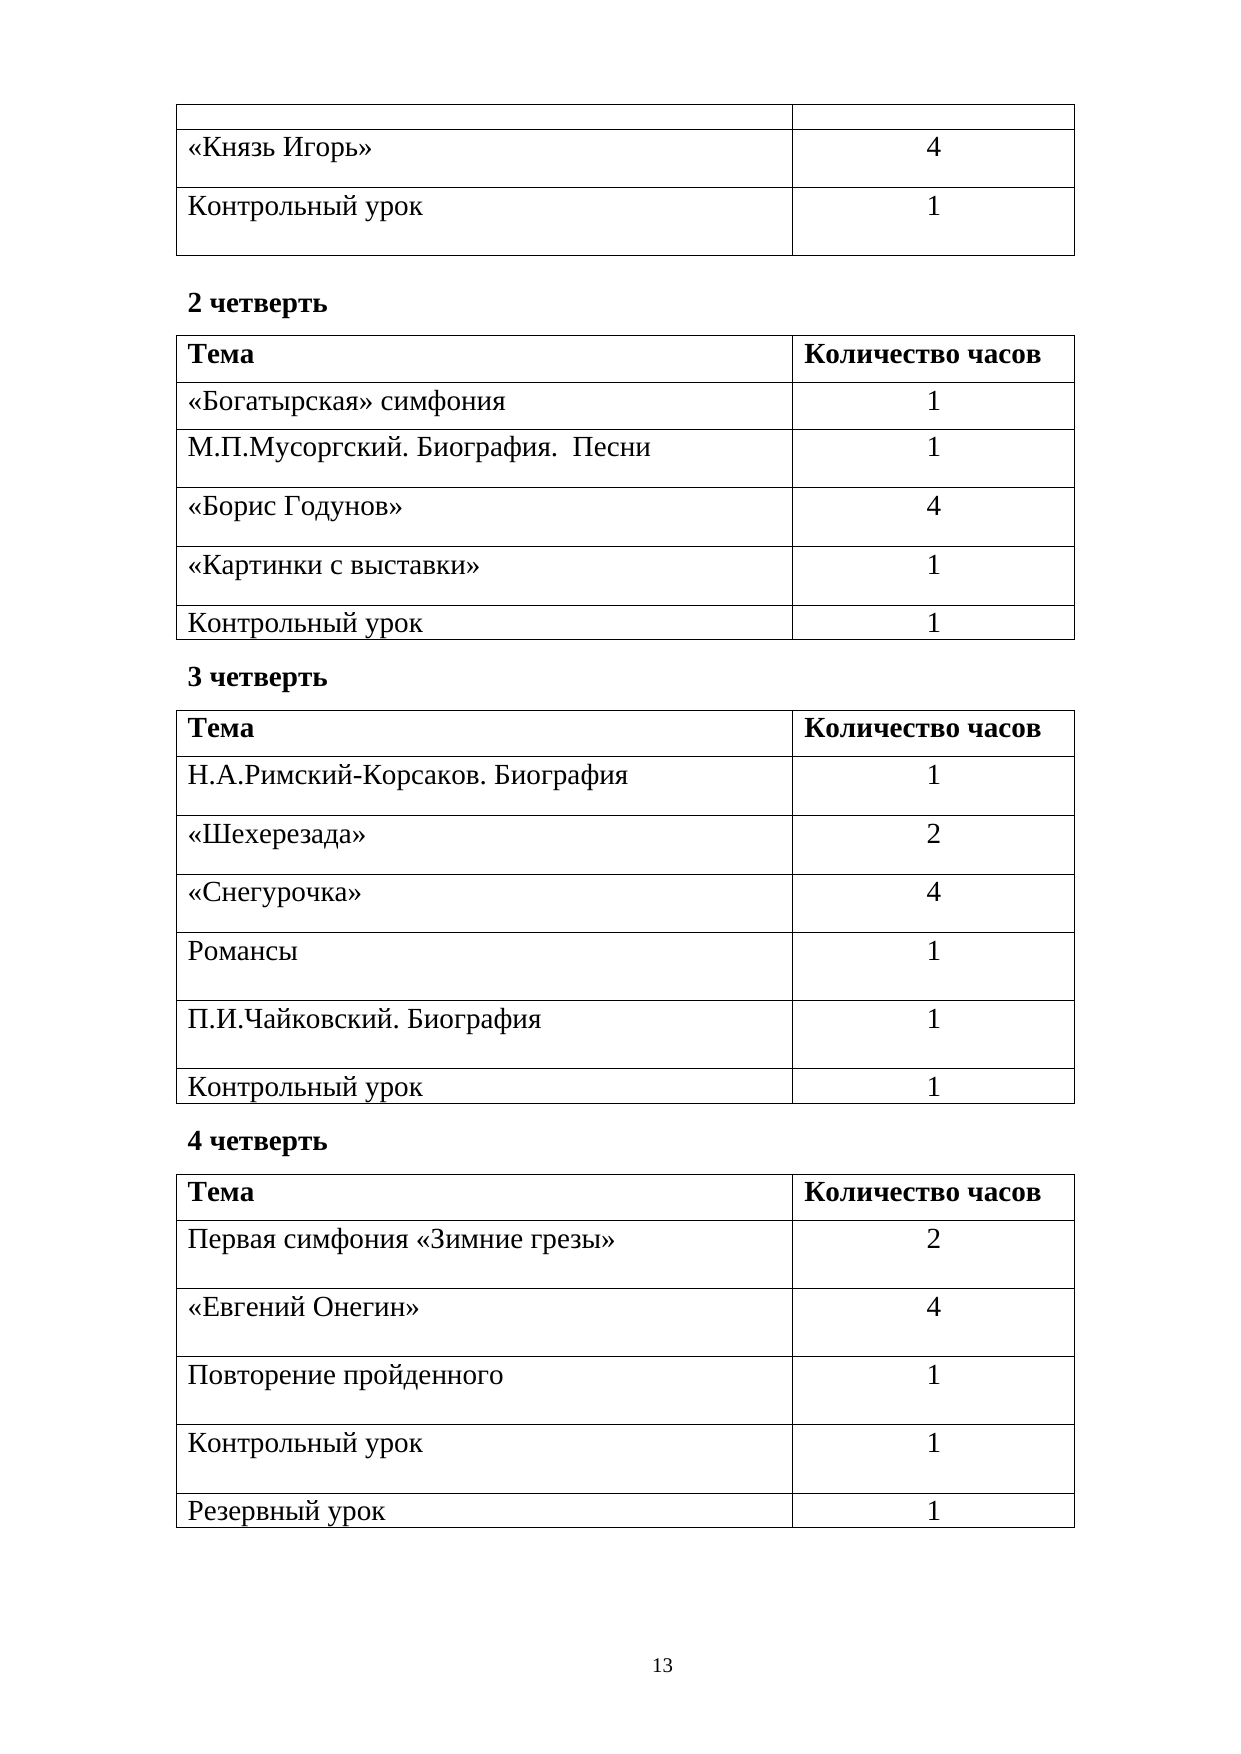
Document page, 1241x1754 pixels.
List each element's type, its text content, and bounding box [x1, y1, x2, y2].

table_cell Резервный урок [177, 1494, 792, 1527]
table_cell М.П.Мусоргский. Биография. Песни [177, 430, 792, 487]
table_cell «Картинки с выставки» [177, 547, 792, 604]
table_cell Контрольный урок [177, 606, 792, 639]
table_cell Контрольный урок [177, 188, 792, 255]
table_cell 1 [793, 430, 1074, 487]
table_cell 1 [793, 606, 1074, 639]
table_cell «Евгений Онегин» [177, 1289, 792, 1356]
table_cell 1 [793, 383, 1074, 428]
table_cell Повторение пройденного [177, 1357, 792, 1424]
table_cell 4 [793, 875, 1074, 932]
table_cell «Князь Игорь» [177, 130, 792, 187]
table_cell 1 [793, 1069, 1074, 1103]
table_cell 1 [793, 1001, 1074, 1068]
table_cell «Борис Годунов» [177, 488, 792, 546]
table_header Количество часов [793, 1175, 1074, 1220]
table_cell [177, 105, 792, 128]
table_header Тема [177, 1175, 792, 1220]
table_cell 2 [793, 1221, 1074, 1288]
table_header Тема [177, 336, 792, 382]
table_cell 1 [793, 1494, 1074, 1527]
text 3 четверть [187, 659, 1137, 693]
table_cell 1 [793, 188, 1074, 255]
table_cell Контрольный урок [177, 1425, 792, 1492]
table_cell 4 [793, 1289, 1074, 1356]
text 2 четверть [187, 285, 1137, 319]
table_cell 1 [793, 933, 1074, 1000]
table_cell 1 [793, 1425, 1074, 1492]
table_cell П.И.Чайковский. Биография [177, 1001, 792, 1068]
table_cell 4 [793, 488, 1074, 546]
table_header Количество часов [793, 711, 1074, 756]
table_cell Романсы [177, 933, 792, 1000]
table_cell 4 [793, 130, 1074, 187]
table_cell «Богатырская» симфония [177, 383, 792, 428]
table_cell Н.А.Римский-Корсаков. Биография [177, 757, 792, 815]
table_cell Первая симфония «Зимние грезы» [177, 1221, 792, 1288]
table_cell 1 [793, 1357, 1074, 1424]
table_cell 1 [793, 105, 1074, 128]
table_header Тема [177, 711, 792, 756]
table_cell Контрольный урок [177, 1069, 792, 1103]
table_cell 1 [793, 547, 1074, 604]
text 4 четверть [187, 1123, 1137, 1157]
table_cell «Снегурочка» [177, 875, 792, 932]
table_header Количество часов [793, 336, 1074, 382]
table_cell 1 [793, 757, 1074, 815]
table_cell 2 [793, 816, 1074, 873]
table_cell «Шехерезада» [177, 816, 792, 873]
